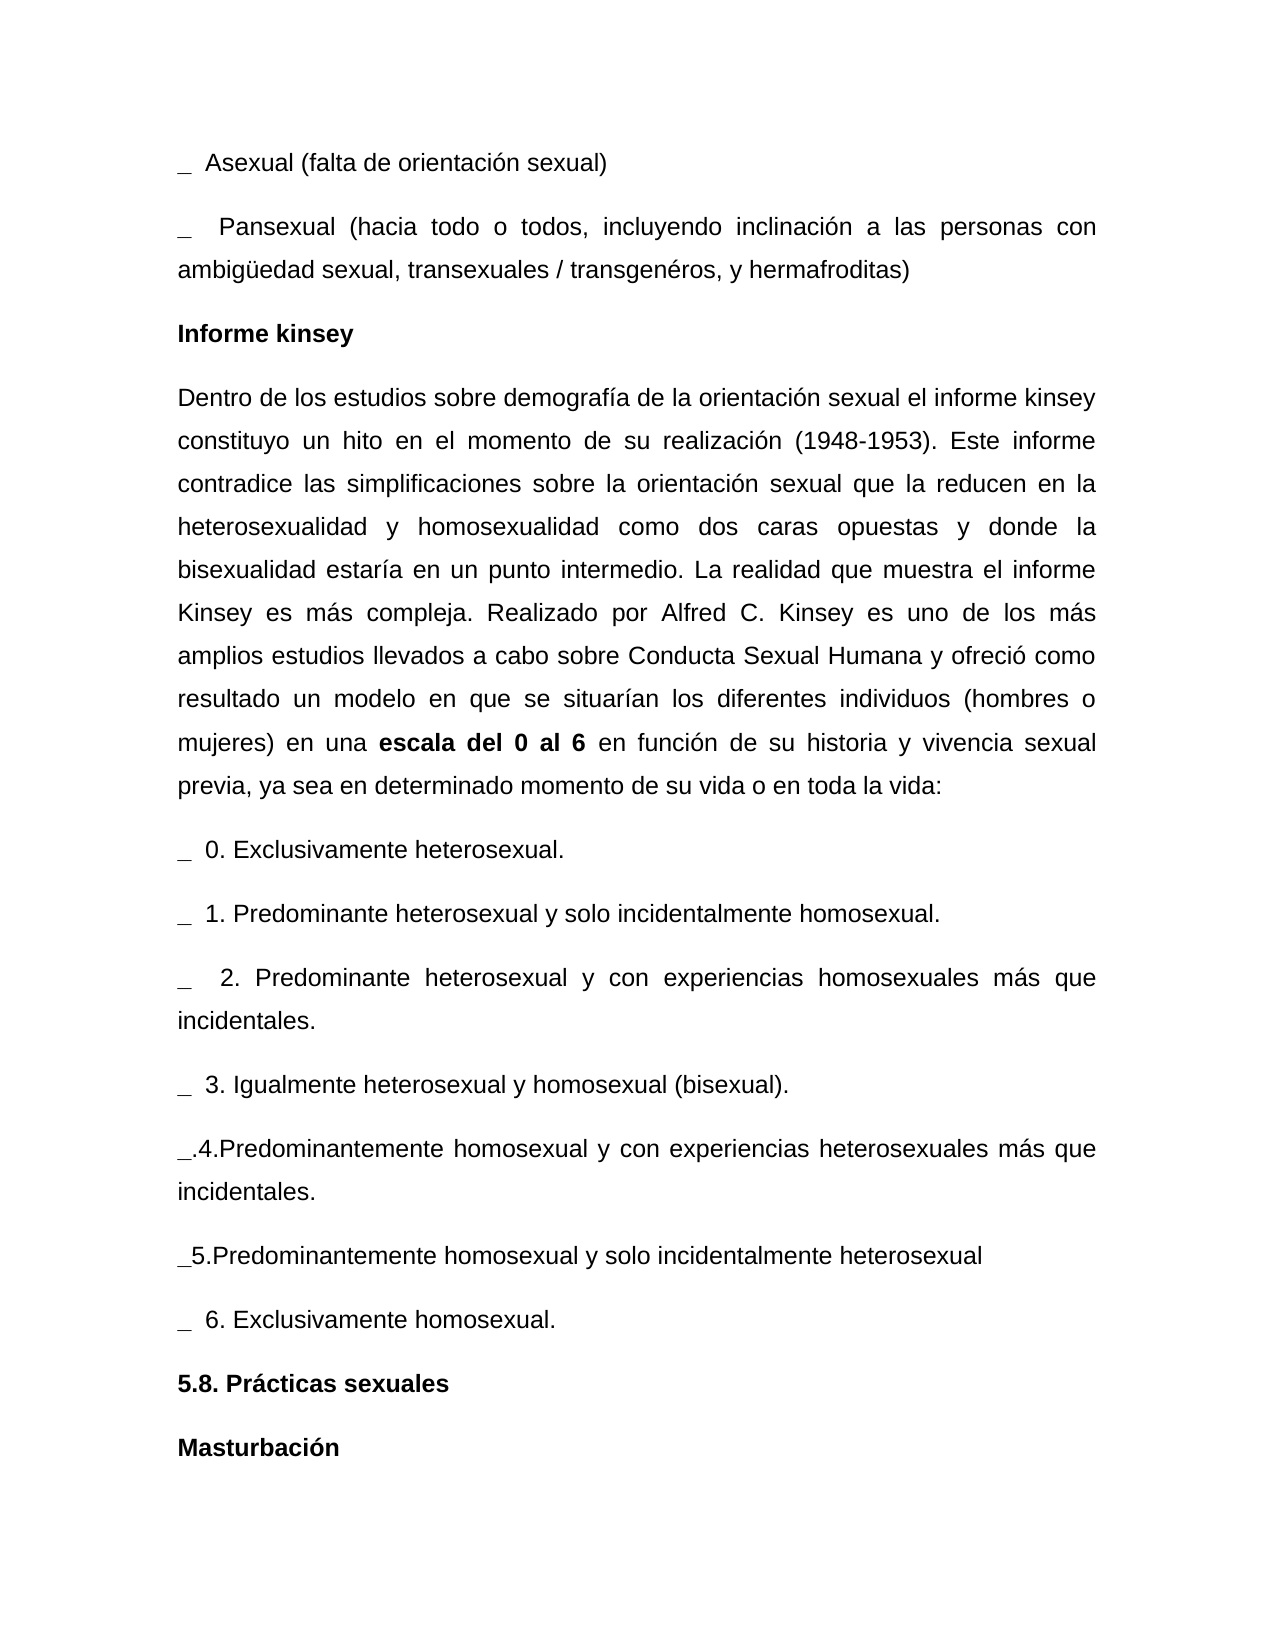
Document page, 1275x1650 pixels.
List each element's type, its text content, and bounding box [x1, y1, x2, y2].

text _ Asexual (falta de orientación sexual) [177, 148, 1098, 176]
text _ Pansexual (hacia todo o todos, incluyendo inclinación a las personas con ambigüedad sexual, transexuales / transgenéros, y hermafroditas) [177, 212, 1098, 283]
text Informe kinsey [177, 319, 1098, 347]
text _ 1. Predominante heterosexual y solo incidentalmente homosexual. [177, 899, 1098, 927]
text Masturbación [177, 1433, 1098, 1461]
text Dentro de los estudios sobre demografía de la orientación sexual el informe kinsey constituyo un hito en el momento de su realización (1948-1953). Este informe contradice las simplificaciones sobre la orientación sexual que la reducen en la heterosexualidad y homosexualidad como dos caras opuestas y donde la bisexualidad estaría en un punto intermedio. La realidad que muestra el informe Kinsey es más compleja. Realizado por Alfred C. Kinsey es uno de los más amplios estudios llevados a cabo sobre Conducta Sexual Humana y ofreció como resultado un modelo en que se situarían los diferentes individuos (hombres o mujeres) en una escala del 0 al 6 en función de su historia y vivencia sexual previa, ya sea en determinado momento de su vida o en toda la vida: [177, 383, 1098, 799]
text _ 0. Exclusivamente heterosexual. [177, 835, 1098, 863]
text 5.8. Prácticas sexuales [177, 1369, 1098, 1397]
text _ 6. Exclusivamente homosexual. [177, 1305, 1098, 1333]
text _.4.Predominantemente homosexual y con experiencias heterosexuales más que incidentales. [177, 1134, 1098, 1206]
text _ 3. Igualmente heterosexual y homosexual (bisexual). [177, 1070, 1098, 1098]
text _ 2. Predominante heterosexual y con experiencias homosexuales más que incidentales. [177, 963, 1098, 1034]
text _5.Predominantemente homosexual y solo incidentalmente heterosexual [177, 1241, 1098, 1269]
